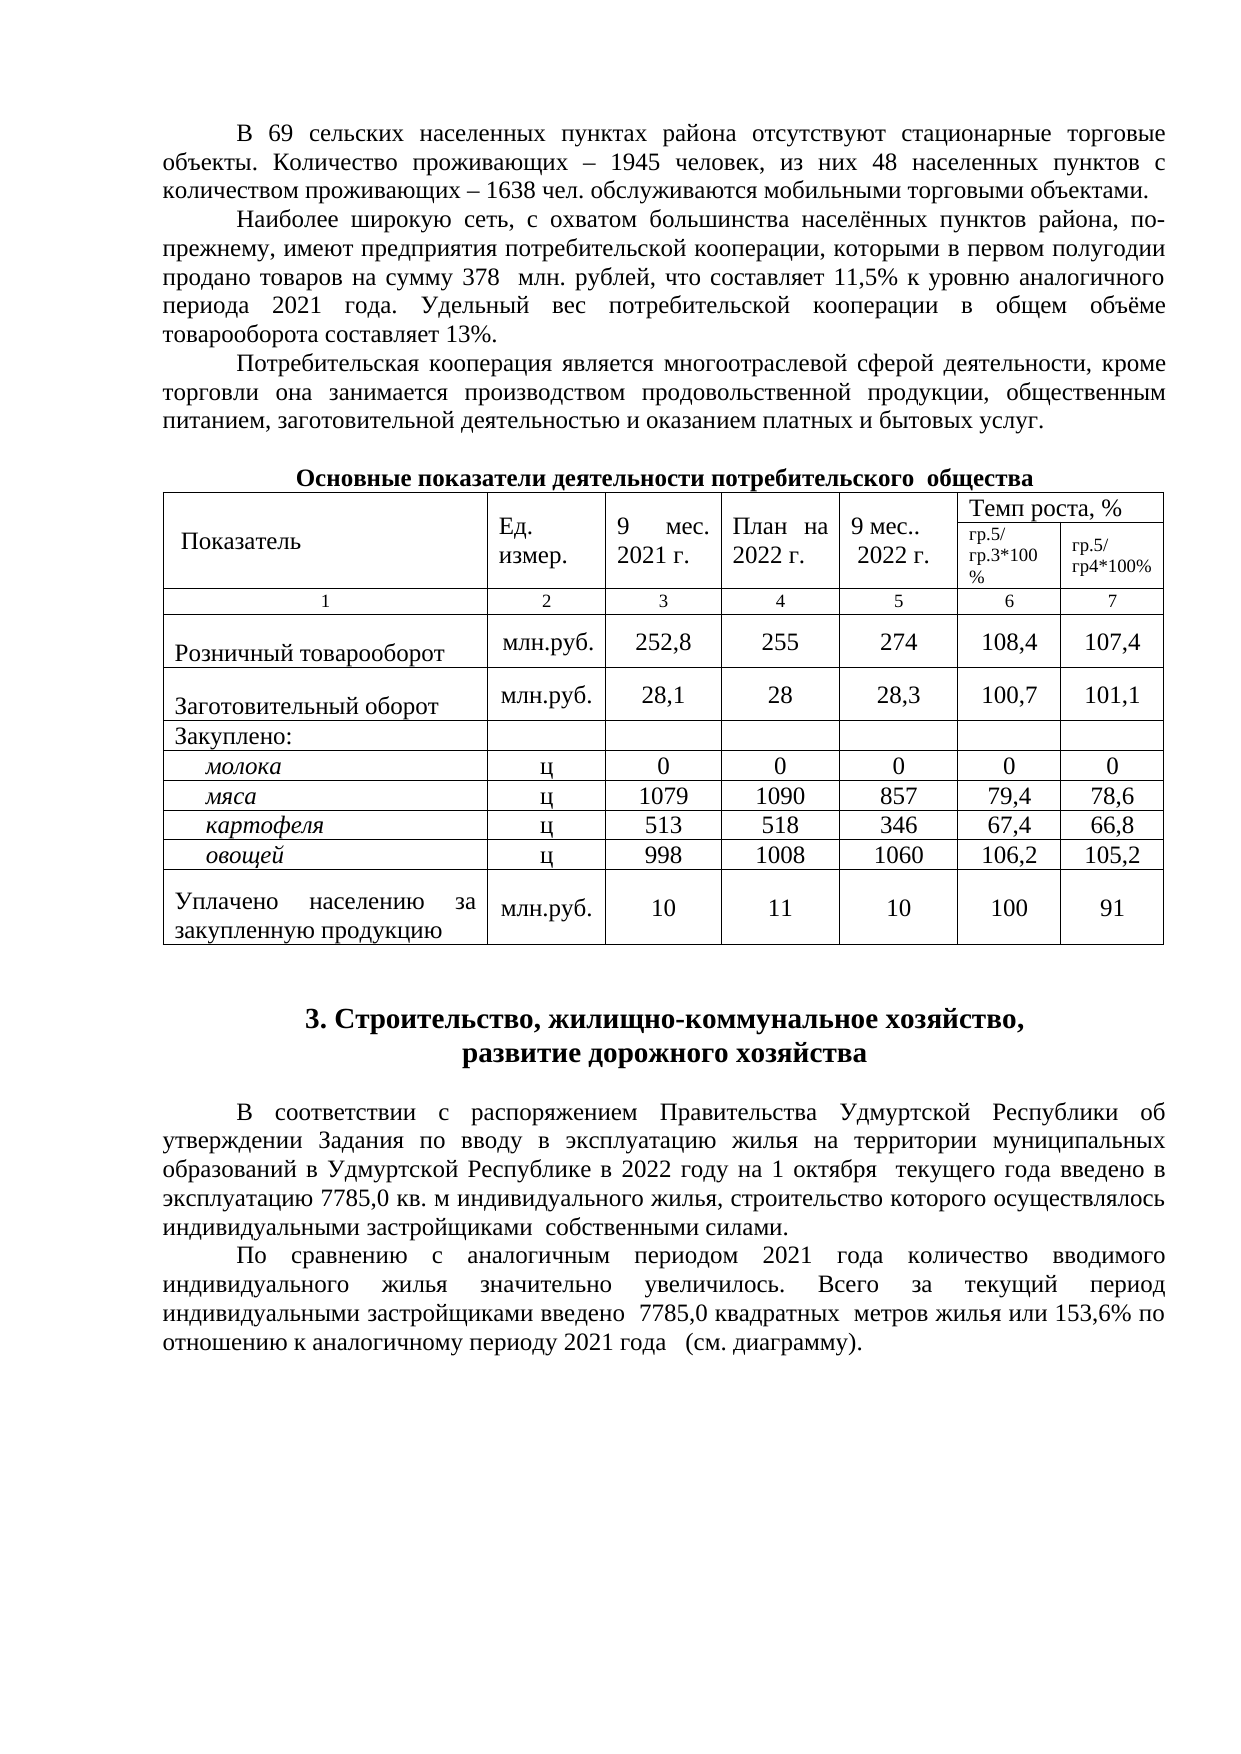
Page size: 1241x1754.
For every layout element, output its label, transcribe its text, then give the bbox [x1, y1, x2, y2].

table_cell Закуплено: [164, 721, 487, 750]
table_cell 0 [958, 751, 1060, 780]
table_cell 255 [722, 615, 839, 667]
text Основные показатели деятельности потребительского общества [162, 463, 1167, 492]
table_cell 78,6 [1061, 781, 1163, 809]
table_cell 5 [840, 589, 957, 614]
text По сравнению с аналогичным периодом 2021 года количество вводимого индивидуального жилья значительно увеличилось. Всего за текущий период индивидуальными застройщиками введено 7785,0 квадратных метров жилья или 153,6% по отношению к аналогичному периоду 2021 года (см. диаграмму). [162, 1240, 1167, 1355]
table_cell 1008 [722, 840, 839, 869]
table_cell 10 [606, 870, 721, 944]
table_cell Розничный товарооборот [164, 615, 487, 667]
table_cell 100,7 [958, 668, 1060, 720]
table_cell 4 [722, 589, 839, 614]
text Наиболее широкую сеть, с охватом большинства населённых пунктов района, по-прежнему, имеют предприятия потребительской кооперации, которыми в первом полугодии продано товаров на сумму 378 млн. рублей, что составляет 11,5% к уровню аналогичного периода 2021 года. Удельный вес потребительской кооперации в общем объёме товарооборота составляет 13%. [162, 204, 1167, 348]
table_cell 79,4 [958, 781, 1060, 809]
table_cell 857 [840, 781, 957, 809]
table_cell 106,2 [958, 840, 1060, 869]
table_cell 998 [606, 840, 721, 869]
table_cell 1090 [722, 781, 839, 809]
table_cell 108,4 [958, 615, 1060, 667]
table_cell 107,4 [1061, 615, 1163, 667]
table_cell 28 [722, 668, 839, 720]
table_cell 0 [1061, 751, 1163, 780]
table_cell млн.руб. [488, 615, 605, 667]
table_cell 346 [840, 811, 957, 839]
table_cell гр.5/гр.3*100% [958, 523, 1060, 587]
table_cell 1060 [840, 840, 957, 869]
table_cell овощей [164, 840, 487, 869]
table_cell млн.руб. [488, 870, 605, 944]
table_cell 66,8 [1061, 811, 1163, 839]
table_cell картофеля [164, 811, 487, 839]
table_cell ц [488, 751, 605, 780]
table_cell 105,2 [1061, 840, 1163, 869]
subtitle 3. Строительство, жилищно-коммунальное хозяйство, [162, 1002, 1167, 1035]
table_header Ед. измер. [488, 493, 605, 587]
table_cell 11 [722, 870, 839, 944]
table_cell 0 [840, 751, 957, 780]
table_header Показатель [164, 493, 487, 587]
table_cell 2 [488, 589, 605, 614]
table_cell гр.5/гр4*100% [1061, 523, 1163, 587]
table_header 9 мес.. 2022 г. [840, 493, 957, 587]
table_cell 1 [164, 589, 487, 614]
table_header План на 2022 г. [722, 493, 839, 587]
table_cell 28,3 [840, 668, 957, 720]
table_cell [722, 721, 839, 750]
table_cell 10 [840, 870, 957, 944]
text В 69 сельских населенных пунктах района отсутствуют стационарные торговые объекты. Количество проживающих – 1945 человек, из них 48 населенных пунктов с количеством проживающих – 1638 чел. обслуживаются мобильными торговыми объектами. [162, 118, 1167, 204]
table_header 9 мес. 2021 г. [606, 493, 721, 587]
table_cell молока [164, 751, 487, 780]
table_cell мяса [164, 781, 487, 809]
table_cell [488, 721, 605, 750]
table_cell 6 [958, 589, 1060, 614]
table_cell [840, 721, 957, 750]
table_cell Заготовительный оборот [164, 668, 487, 720]
table_cell [1061, 721, 1163, 750]
subtitle развитие дорожного хозяйства [162, 1035, 1167, 1069]
table_cell ц [488, 811, 605, 839]
table_cell [958, 721, 1060, 750]
table_cell 91 [1061, 870, 1163, 944]
table_cell 101,1 [1061, 668, 1163, 720]
table_header Темп роста, % [958, 493, 1163, 522]
table_cell 7 [1061, 589, 1163, 614]
table_cell 3 [606, 589, 721, 614]
table_cell 0 [606, 751, 721, 780]
text В соответствии с распоряжением Правительства Удмуртской Республики об утверждении Задания по вводу в эксплуатацию жилья на территории муниципальных образований в Удмуртской Республике в 2022 году на 1 октября текущего года введено в эксплуатацию 7785,0 кв. м индивидуального жилья, строительство которого осуществлялось индивидуальными застройщиками собственными силами. [162, 1097, 1167, 1240]
table_cell [606, 721, 721, 750]
table_cell 513 [606, 811, 721, 839]
table_cell 28,1 [606, 668, 721, 720]
table_cell 274 [840, 615, 957, 667]
table_cell 1079 [606, 781, 721, 809]
table_cell млн.руб. [488, 668, 605, 720]
table_cell 100 [958, 870, 1060, 944]
table_cell ц [488, 781, 605, 809]
table_cell 518 [722, 811, 839, 839]
table_cell ц [488, 840, 605, 869]
table_cell 0 [722, 751, 839, 780]
table_cell 252,8 [606, 615, 721, 667]
table_cell 67,4 [958, 811, 1060, 839]
text Потребительская кооперация является многоотраслевой сферой деятельности, кроме торговли она занимается производством продовольственной продукции, общественным питанием, заготовительной деятельностью и оказанием платных и бытовых услуг. [162, 348, 1167, 434]
table_cell Уплачено населению за закупленную продукцию [164, 870, 487, 944]
